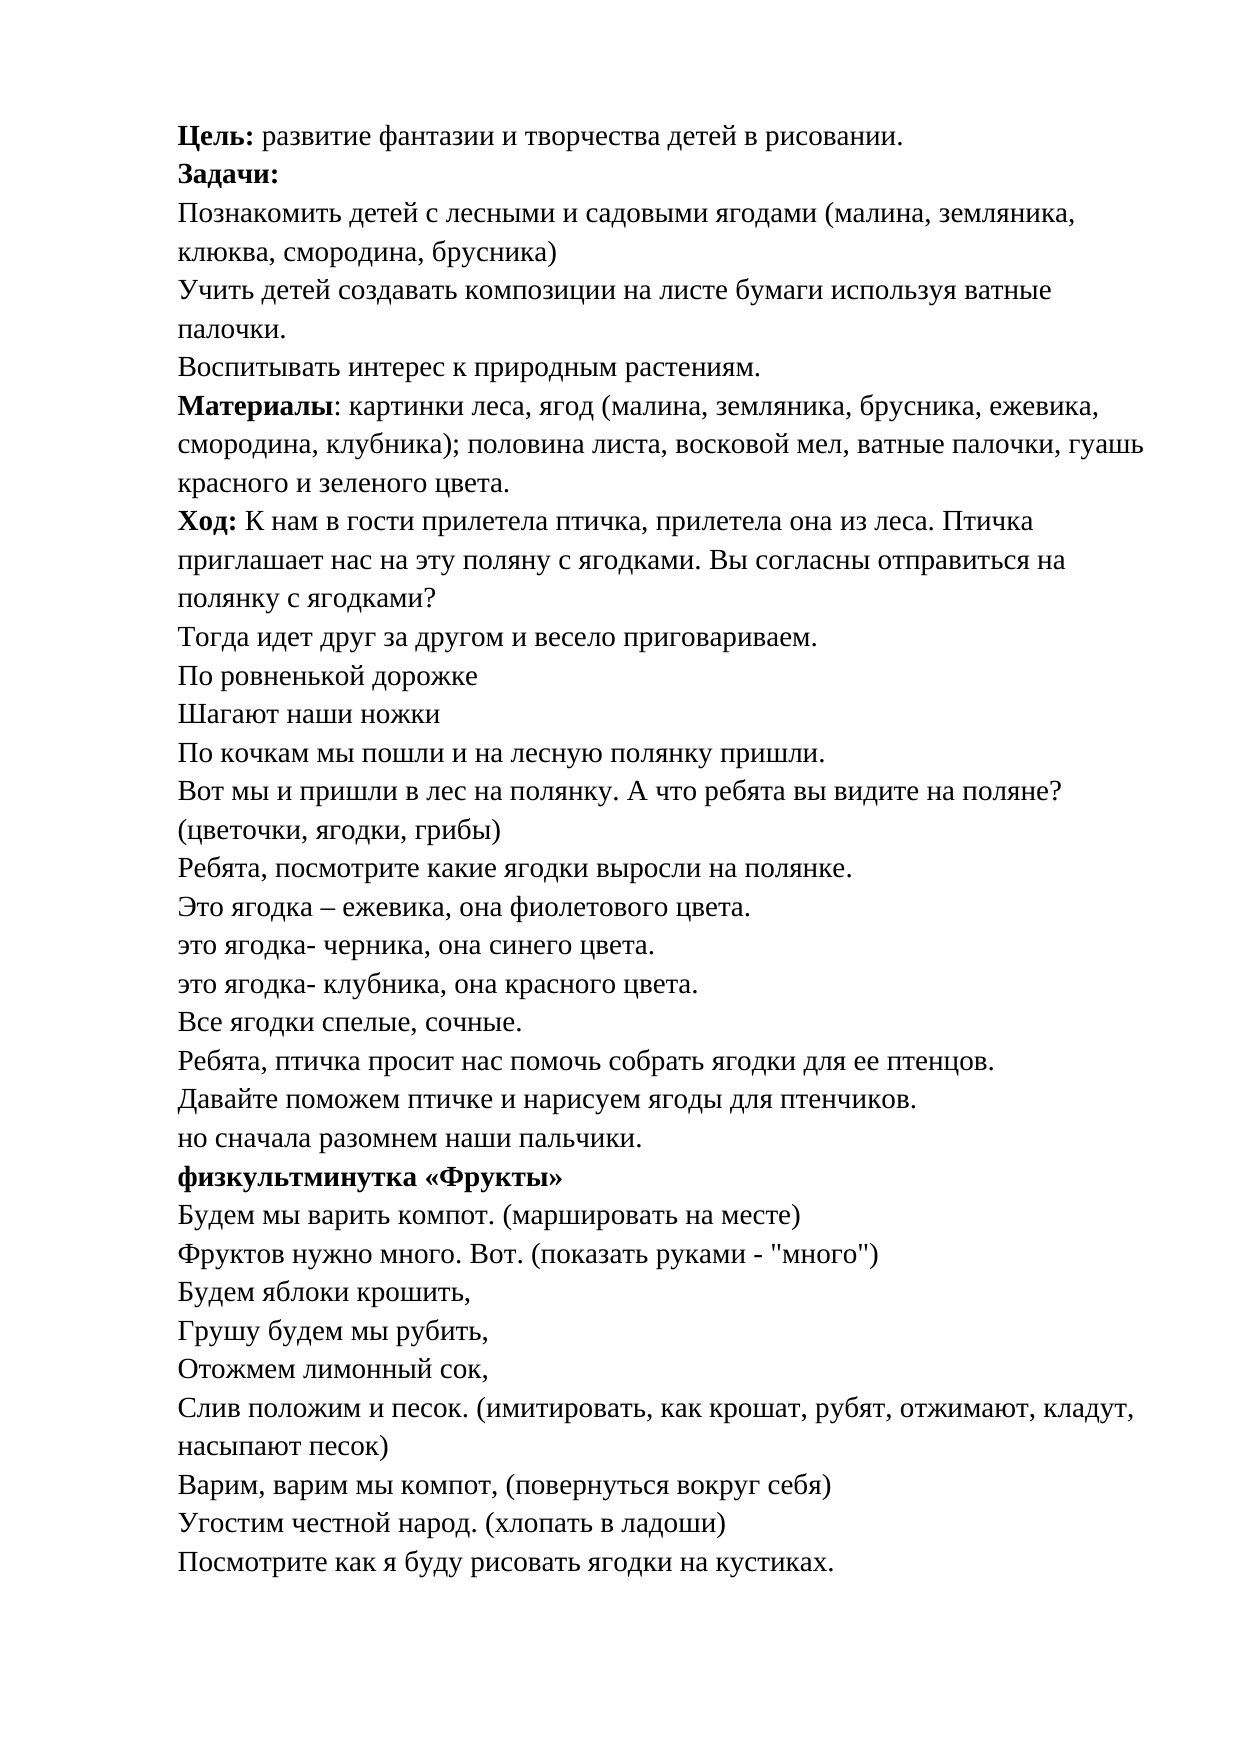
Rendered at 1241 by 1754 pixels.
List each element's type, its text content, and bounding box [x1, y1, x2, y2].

text физкультминутка «Фрукты» [177, 1159, 1152, 1192]
text Это ягодка – ежевика, она фиолетового цвета. [177, 889, 1152, 922]
text (цветочки, ягодки, грибы) [177, 812, 1152, 845]
text Материалы: картинки леса, ягод (малина, земляника, брусника, ежевика, смородина, клубника); половина листа, восковой мел, ватные палочки, гуашь красного и зеленого цвета. [177, 388, 1152, 498]
text Грушу будем мы рубить, [177, 1313, 1152, 1346]
text Слив положим и песок. (имитировать, как крошат, рубят, отжимают, кладут, насыпают песок) [177, 1390, 1152, 1462]
text Тогда идет друг за другом и весело приговариваем. [177, 619, 1152, 653]
text Отожмем лимонный сок, [177, 1351, 1152, 1385]
text Познакомить детей с лесными и садовыми ягодами (малина, земляника, клюква, смородина, брусника) [177, 195, 1152, 267]
text Задачи: [177, 157, 1152, 190]
text Фруктов нужно много. Вот. (показать руками - "много") [177, 1236, 1152, 1269]
text это ягодка- черника, она синего цвета. [177, 927, 1152, 961]
text Будем мы варить компот. (маршировать на месте) [177, 1197, 1152, 1231]
text Будем яблоки крошить, [177, 1274, 1152, 1308]
text Угостим честной народ. (хлопать в ладоши) [177, 1506, 1152, 1539]
text Воспитывать интерес к природным растениям. [177, 349, 1152, 383]
text По кочкам мы пошли и на лесную полянку пришли. [177, 735, 1152, 768]
text но сначала разомнем наши пальчики. [177, 1120, 1152, 1154]
text Посмотрите как я буду рисовать ягодки на кустиках. [177, 1544, 1152, 1578]
text Цель: развитие фантазии и творчества детей в рисовании. [177, 118, 1152, 152]
text Ребята, посмотрите какие ягодки выросли на полянке. [177, 850, 1152, 884]
text Все ягодки спелые, сочные. [177, 1004, 1152, 1038]
text Варим, варим мы компот, (повернуться вокруг себя) [177, 1467, 1152, 1501]
text Вот мы и пришли в лес на полянку. А что ребята вы видите на поляне? [177, 773, 1152, 807]
text Шагают наши ножки [177, 696, 1152, 730]
text Ребята, птичка просит нас помочь собрать ягодки для ее птенцов. [177, 1043, 1152, 1077]
text Ход: К нам в гости прилетела птичка, прилетела она из леса. Птичка приглашает нас на эту поляну с ягодками. Вы согласны отправиться на полянку с ягодками? [177, 503, 1152, 614]
text Давайте поможем птичке и нарисуем ягоды для птенчиков. [177, 1082, 1152, 1115]
text Учить детей создавать композиции на листе бумаги используя ватные палочки. [177, 272, 1152, 344]
text это ягодка- клубника, она красного цвета. [177, 966, 1152, 999]
text По ровненькой дорожке [177, 658, 1152, 691]
